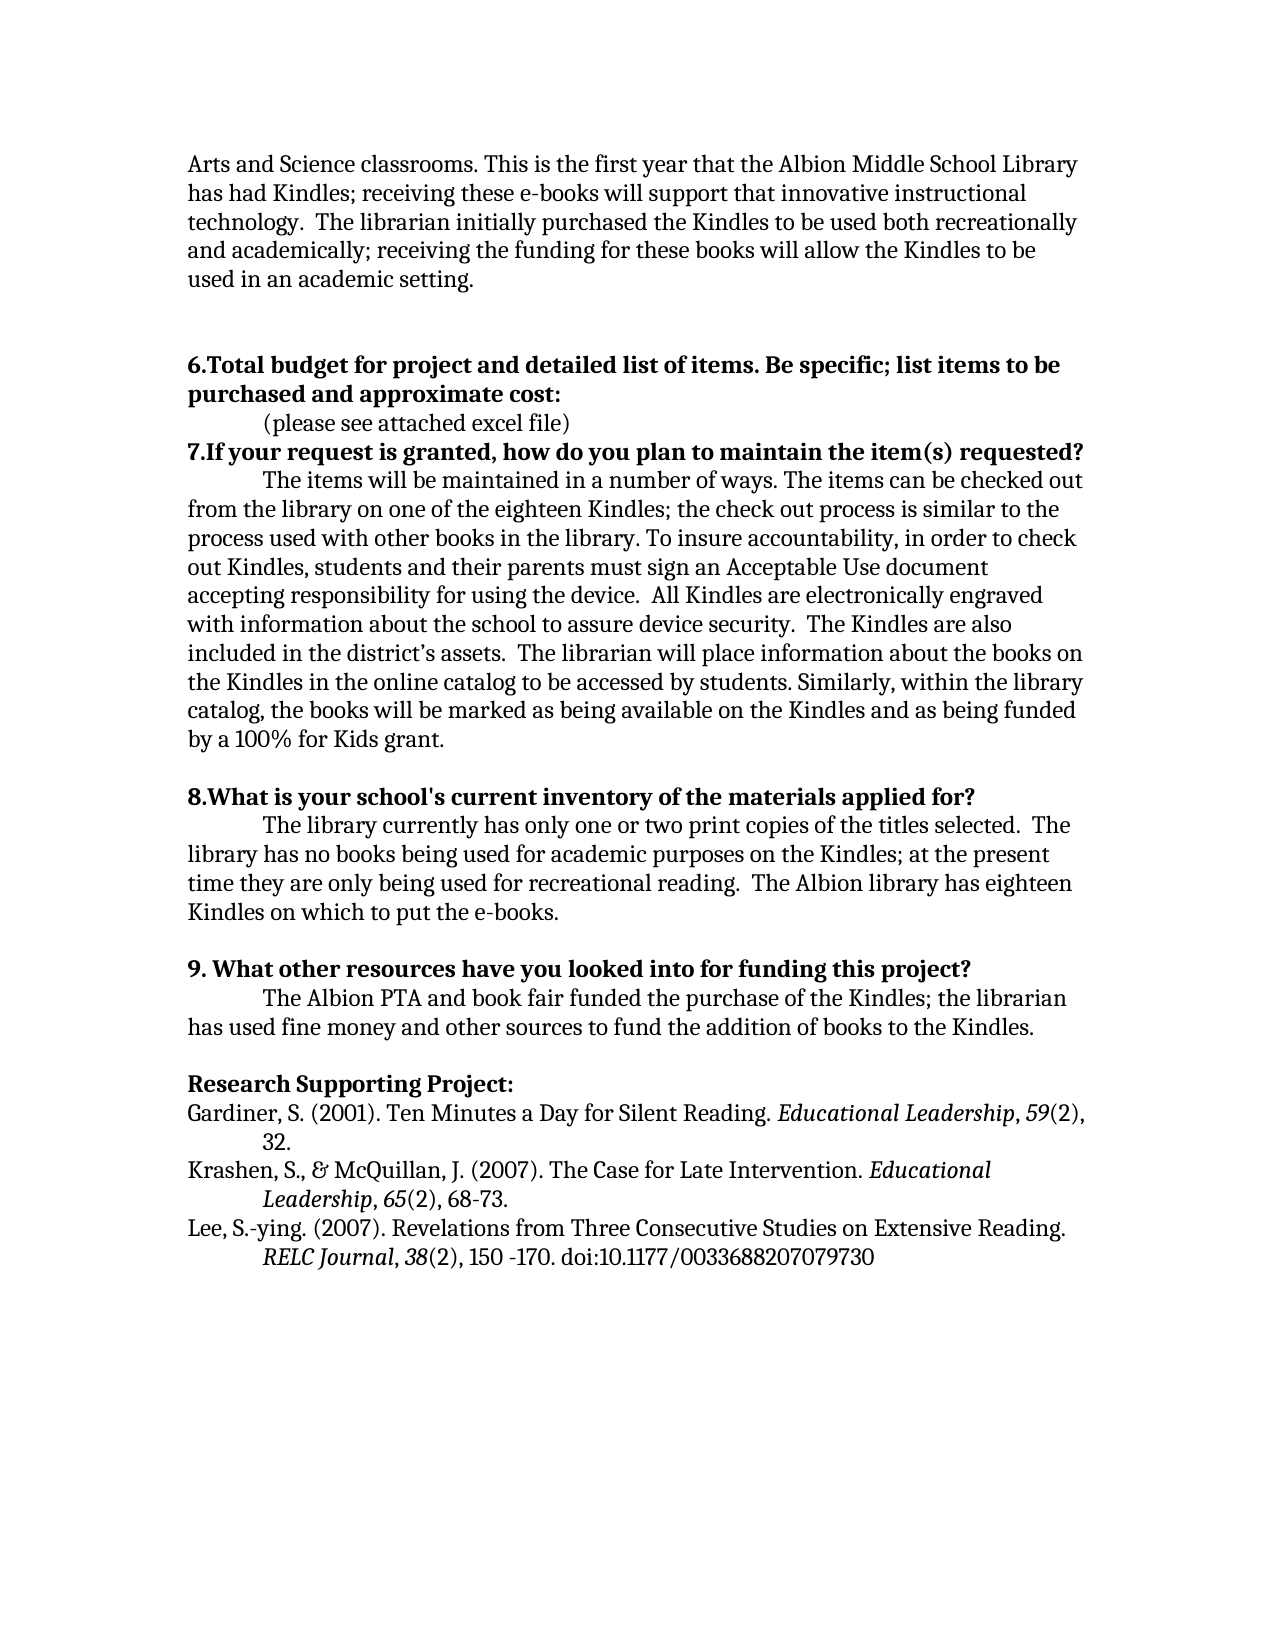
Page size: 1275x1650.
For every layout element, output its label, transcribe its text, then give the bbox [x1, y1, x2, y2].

text Research Supporting Project: [187, 1070, 1087, 1099]
text 9. What other resources have you looked into for funding this project? [187, 955, 1087, 984]
text The items will be maintained in a number of ways. The items can be checked out from the library on one of the eighteen Kindles; the check out process is similar to the process used with other books in the library. To insure accountability, in order to check out Kindles, students and their parents must sign an Acceptable Use document accepting responsibility for using the device. All Kindles are electronically engraved with information about the school to assure device security. The Kindles are also included in the district’s assets. The librarian will place information about the books on the Kindles in the online catalog to be accessed by students. Similarly, within the library catalog, the books will be marked as being available on the Kindles and as being funded by a 100% for Kids grant. [187, 466, 1087, 754]
text 6.Total budget for project and detailed list of items. Be specific; list items to be purchased and approximate cost: [187, 351, 1087, 409]
text 8.What is your school's current inventory of the materials applied for? [187, 782, 1087, 811]
text Lee, S.-ying. (2007). Revelations from Three Consecutive Studies on Extensive Reading. RELC Journal, 38(2), 150 -170. doi:10.1177/0033688207079730 [187, 1214, 1087, 1271]
text The Albion PTA and book fair funded the purchase of the Kindles; the librarian has used fine money and other sources to fund the addition of books to the Kindles. [187, 984, 1087, 1041]
text The library currently has only one or two print copies of the titles selected. The library has no books being used for academic purposes on the Kindles; at the present time they are only being used for recreational reading. The Albion library has eighteen Kindles on which to put the e-books. [187, 811, 1087, 926]
list (please see attached excel file) [262, 409, 1087, 437]
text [187, 150, 1087, 294]
text Krashen, S., & McQuillan, J. (2007). The Case for Late Intervention. Educational Leadership, 65(2), 68-73. [187, 1156, 1087, 1214]
text Gardiner, S. (2001). Ten Minutes a Day for Silent Reading. Educational Leadership, 59(2), 32. [187, 1099, 1087, 1156]
text 7.If your request is granted, how do you plan to maintain the item(s) requested? [187, 437, 1087, 466]
